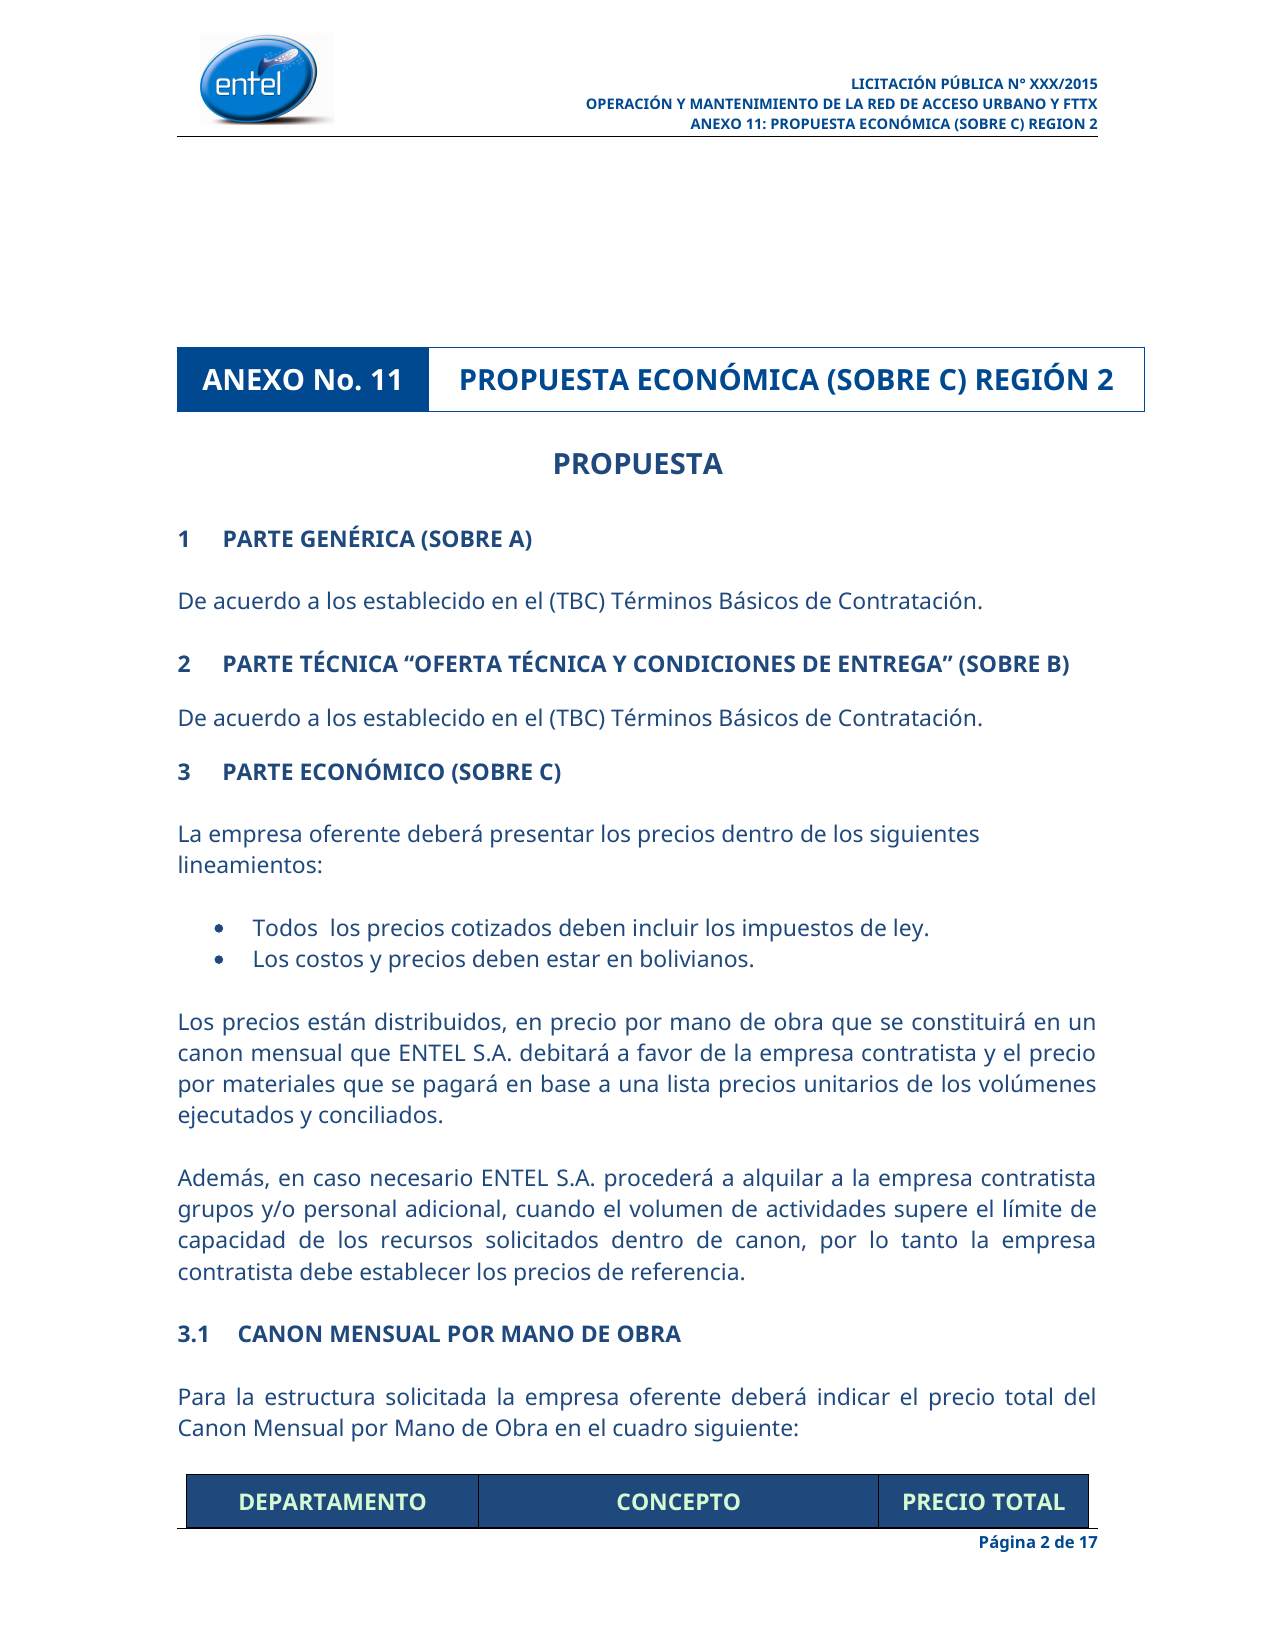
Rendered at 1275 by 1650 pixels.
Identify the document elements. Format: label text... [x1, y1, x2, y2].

subtitle PARTE ECONÓMICO (Sobre C) [177, 756, 1098, 787]
table_header PRECIO TOTAL (CON IVA) [879, 1475, 1088, 1527]
text Además, en caso necesario ENTEL S.A. procederá a alquilar a la empresa contratista grupos y/o personal adicional, cuando el volumen de actividades supere el límite de capacidad de los recursos solicitados dentro de canon, por lo tanto la empresa contratista debe establecer los precios de referencia. [177, 1162, 1098, 1287]
list Todos los precios cotizados deben incluir los impuestos de ley. [215, 912, 1098, 943]
table_header CONCEPTO [479, 1475, 878, 1527]
text De acuerdo a los establecido en el (TBC) Términos Básicos de Contratación. [177, 585, 1098, 616]
picture [199, 33, 335, 125]
text Para la estructura solicitada la empresa oferente deberá indicar el precio total del Canon Mensual por Mano de Obra en el cuadro siguiente: [177, 1381, 1098, 1443]
subtitle PARTE técnica “OFERTA TÉCNICA Y CONDICIONES DE ENTREGA” (Sobre B) [177, 648, 1098, 679]
table_header PROPUESTA ECONÓMICA (SOBRE C) REGIÓN 2 [429, 348, 1144, 411]
text De acuerdo a los establecido en el (TBC) Términos Básicos de Contratación. [177, 702, 1098, 733]
text La empresa oferente deberá presentar los precios dentro de los siguientes lineamientos: [177, 818, 1098, 881]
list Los costos y precios deben estar en bolivianos. [215, 943, 1098, 974]
subtitle CANON MENSUAL POR MANO DE OBRA [177, 1318, 1098, 1349]
text PROPUESTA [177, 443, 1098, 483]
subtitle Parte GENÉRICA (sobre A) [177, 523, 1098, 554]
table_header ANEXO No. 11 [178, 348, 428, 411]
text Los precios están distribuidos, en precio por mano de obra que se constituirá en un canon mensual que ENTEL S.A. debitará a favor de la empresa contratista y el precio por materiales que se pagará en base a una lista precios unitarios de los volúmenes ejecutados y conciliados. [177, 1006, 1098, 1131]
table_header DEPARTAMENTO [187, 1475, 478, 1527]
